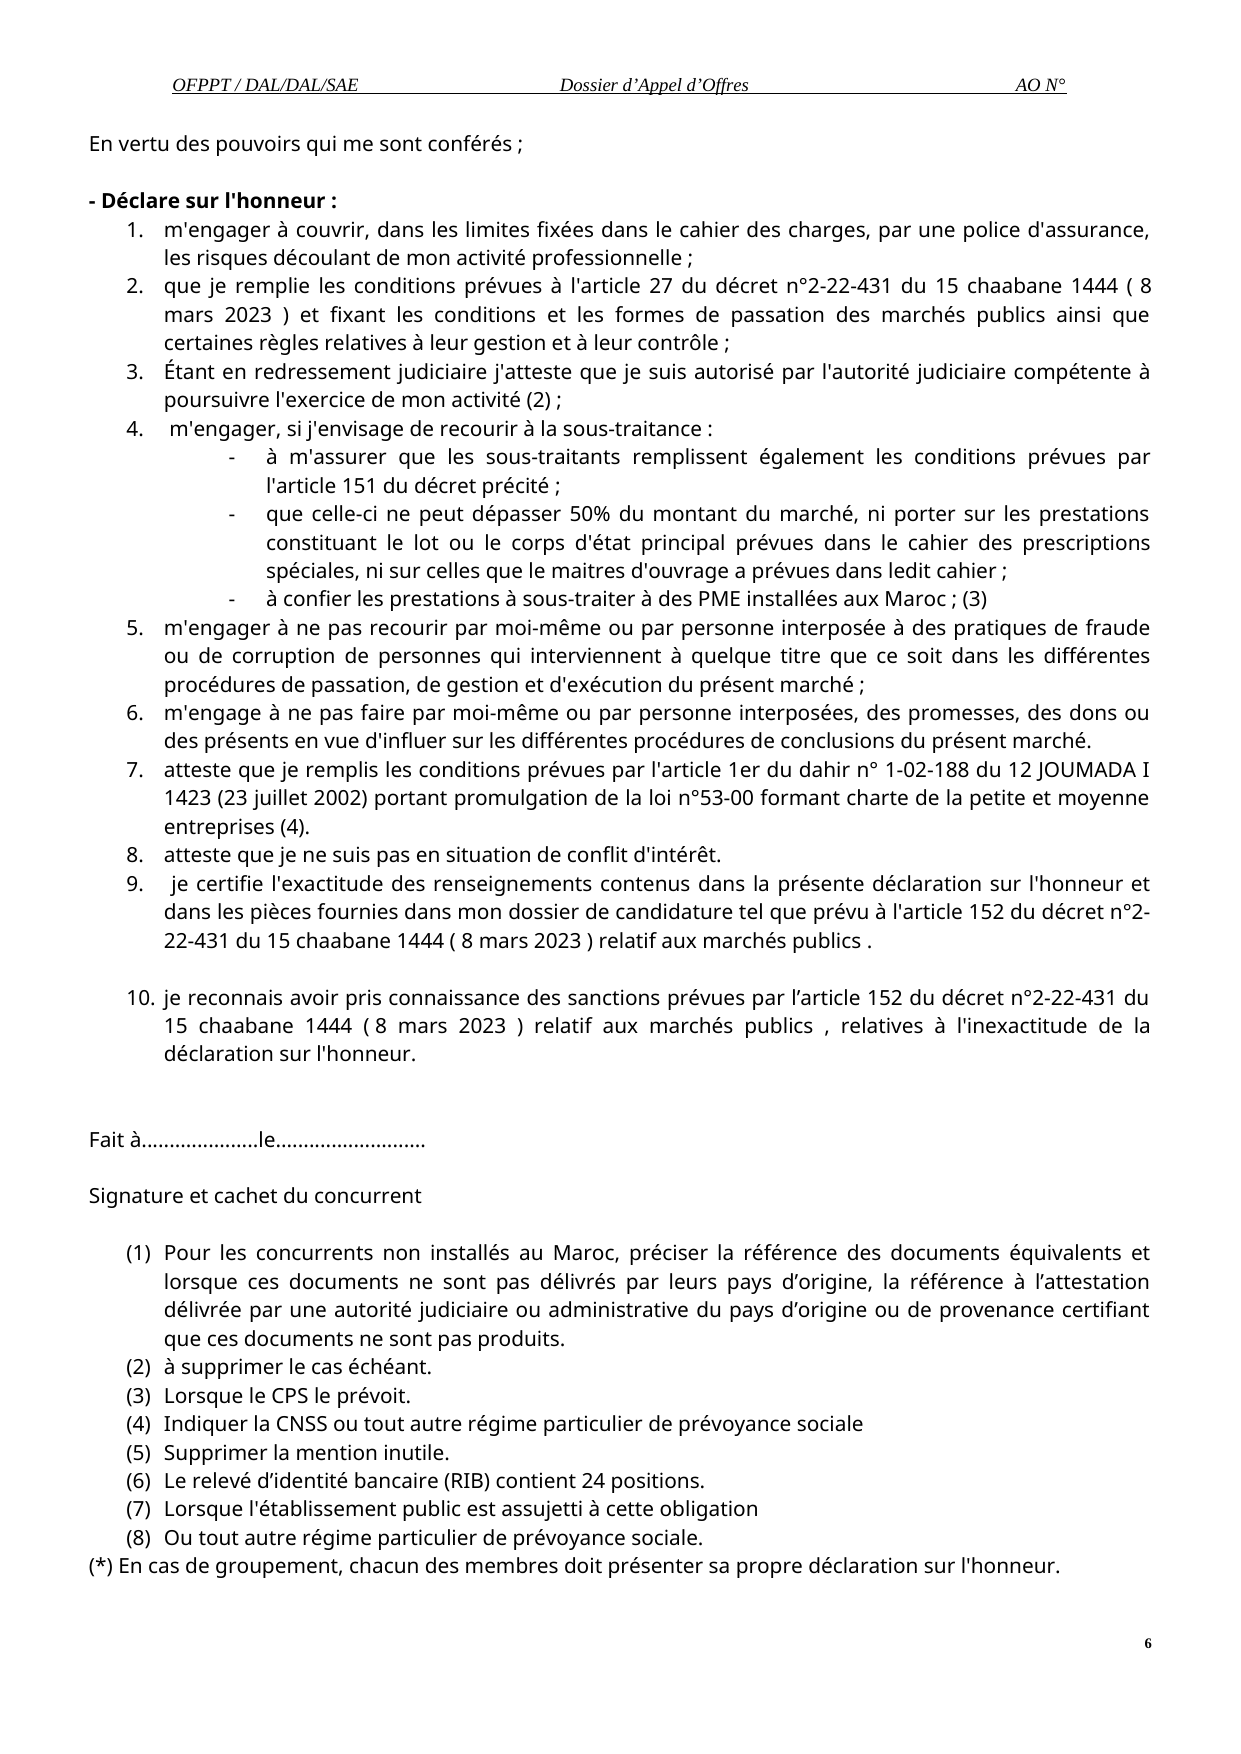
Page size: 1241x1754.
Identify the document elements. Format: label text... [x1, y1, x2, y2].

list je reconnais avoir pris connaissance des sanctions prévues par l’article 152 du décret n°2-22-431 du 15 chaabane 1444 ( 8 mars 2023 ) relatif aux marchés publics , relatives à l'inexactitude de la déclaration sur l'honneur. [126, 983, 1152, 1068]
list je certifie l'exactitude des renseignements contenus dans la présente déclaration sur l'honneur et dans les pièces fournies dans mon dossier de candidature tel que prévu à l'article 152 du décret n°2-22-431 du 15 chaabane 1444 ( 8 mars 2023 ) relatif aux marchés publics . [126, 869, 1152, 954]
list Étant en redressement judiciaire j'atteste que je suis autorisé par l'autorité judiciaire compétente à poursuivre l'exercice de mon activité (2) ; [126, 357, 1152, 414]
list à supprimer le cas échéant. [126, 1352, 1152, 1381]
list m'engager à ne pas recourir par moi-même ou par personne interposée à des pratiques de fraude ou de corruption de personnes qui interviennent à quelque titre que ce soit dans les différentes procédures de passation, de gestion et d'exécution du présent marché ; [126, 613, 1152, 698]
list Pour les concurrents non installés au Maroc, préciser la référence des documents équivalents et lorsque ces documents ne sont pas délivrés par leurs pays d’origine, la référence à l’attestation délivrée par une autorité judiciaire ou administrative du pays d’origine ou de provenance certifiant que ces documents ne sont pas produits. [126, 1238, 1152, 1352]
list que celle-ci ne peut dépasser 50% du montant du marché, ni porter sur les prestations constituant le lot ou le corps d'état principal prévues dans le cahier des prescriptions spéciales, ni sur celles que le maitres d'ouvrage a prévues dans ledit cahier ; [228, 499, 1152, 584]
text Signature et cachet du concurrent [89, 1182, 1152, 1210]
list m'engage à ne pas faire par moi-même ou par personne interposées, des promesses, des dons ou des présents en vue d'influer sur les différentes procédures de conclusions du présent marché. [126, 698, 1152, 755]
list Lorsque le CPS le prévoit. [126, 1381, 1152, 1409]
list Le relevé d’identité bancaire (RIB) contient 24 positions. [126, 1466, 1152, 1494]
text (*) En cas de groupement, chacun des membres doit présenter sa propre déclaration sur l'honneur. [89, 1551, 1152, 1580]
list que je remplie les conditions prévues à l'article 27 du décret n°2-22-431 du 15 chaabane 1444 ( 8 mars 2023 ) et fixant les conditions et les formes de passation des marchés publics ainsi que certaines règles relatives à leur gestion et à leur contrôle ; [126, 272, 1152, 357]
list Lorsque l'établissement public est assujetti à cette obligation [126, 1494, 1152, 1523]
list à m'assurer que les sous-traitants remplissent également les conditions prévues par l'article 151 du décret précité ; [228, 442, 1152, 499]
list atteste que je remplis les conditions prévues par l'article 1er du dahir n° 1-02-188 du 12 JOUMADA I 1423 (23 juillet 2002) portant promulgation de la loi n°53-00 formant charte de la petite et moyenne entreprises (4). [126, 755, 1152, 840]
text - Déclare sur l'honneur : [89, 186, 1152, 215]
list m'engager à couvrir, dans les limites fixées dans le cahier des charges, par une police d'assurance, les risques découlant de mon activité professionnelle ; [126, 215, 1152, 272]
list Supprimer la mention inutile. [126, 1438, 1152, 1466]
list Ou tout autre régime particulier de prévoyance sociale. [126, 1523, 1152, 1551]
text Fait à.....................le........................... [89, 1125, 1152, 1153]
text En vertu des pouvoirs qui me sont conférés ; [89, 129, 1152, 158]
list à confier les prestations à sous-traiter à des PME installées aux Maroc ; (3) [228, 584, 1152, 613]
list atteste que je ne suis pas en situation de conflit d'intérêt. [126, 840, 1152, 869]
list Indiquer la CNSS ou tout autre régime particulier de prévoyance sociale [126, 1409, 1152, 1438]
list m'engager, si j'envisage de recourir à la sous-traitance : [126, 414, 1152, 442]
